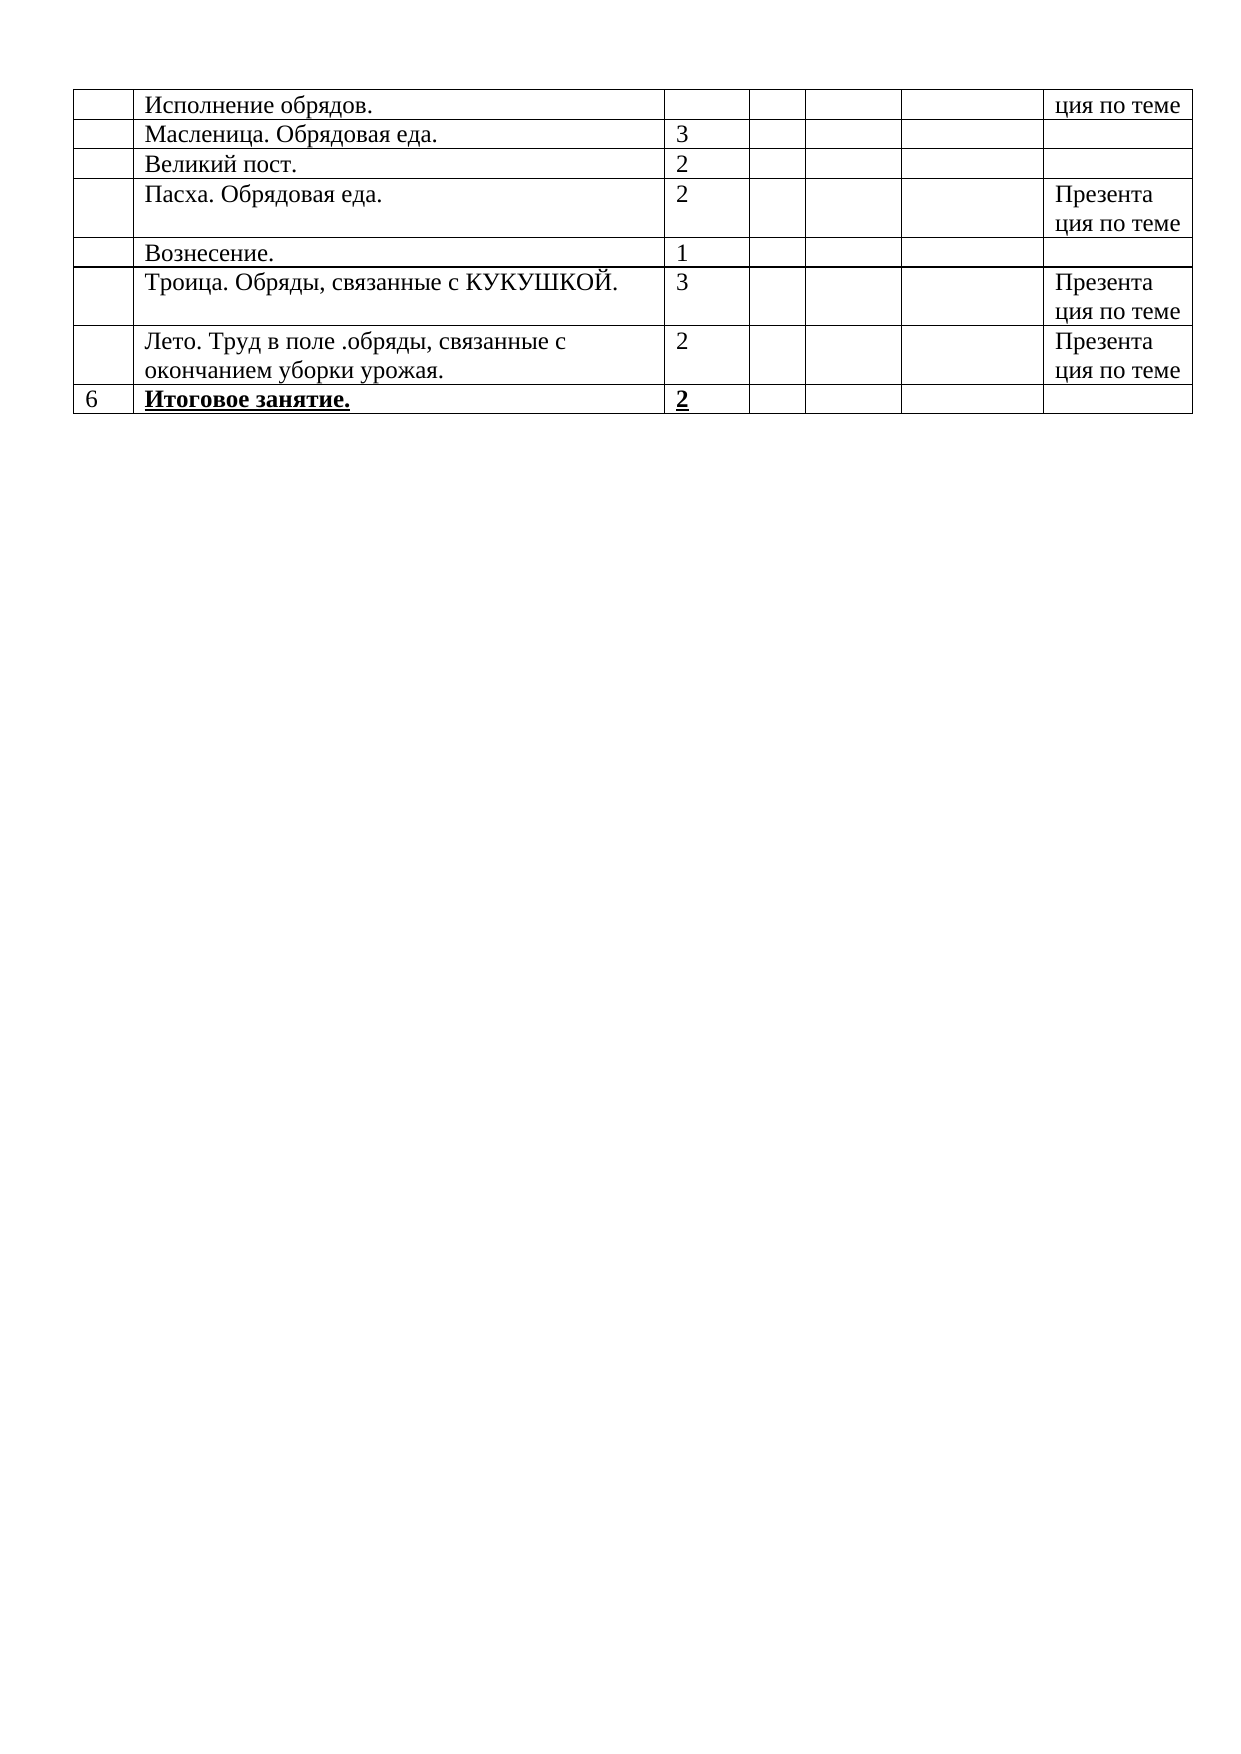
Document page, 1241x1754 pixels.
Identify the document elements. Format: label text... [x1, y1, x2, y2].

table_cell [902, 268, 1043, 325]
table_cell [902, 238, 1043, 266]
table_cell [902, 385, 1043, 413]
table_cell 3 [665, 90, 749, 118]
table_cell [806, 238, 901, 266]
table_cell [134, 90, 664, 118]
table_cell [74, 238, 133, 266]
table_cell 2 [665, 179, 749, 237]
table_cell [750, 90, 805, 118]
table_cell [1044, 90, 1192, 118]
table_cell [902, 120, 1043, 148]
table_cell [750, 179, 805, 237]
table_cell 2 [665, 326, 749, 383]
table_cell [806, 149, 901, 178]
table_cell [1044, 385, 1192, 413]
table_cell Троица. Обряды, связанные с КУКУШКОЙ. [134, 268, 664, 325]
table_cell 3 [665, 120, 749, 148]
table_cell [74, 326, 133, 383]
table_cell [750, 149, 805, 178]
table_cell Великий пост. [134, 149, 664, 178]
table_cell [750, 326, 805, 383]
table_cell 2 [665, 385, 749, 413]
table_cell [902, 326, 1043, 383]
table_cell Итоговое занятие. [134, 385, 664, 413]
table_cell [74, 268, 133, 325]
table_cell [902, 179, 1043, 237]
table_cell 6 [74, 385, 133, 413]
table_cell [1044, 120, 1192, 148]
table_cell [74, 120, 133, 148]
table_cell [806, 90, 901, 118]
table_cell Пасха. Обрядовая еда. [134, 179, 664, 237]
table_cell [750, 120, 805, 148]
table_cell 3 [665, 268, 749, 325]
table_cell [806, 326, 901, 383]
table_cell [1044, 149, 1192, 178]
table_cell [806, 179, 901, 237]
table_cell [902, 90, 1043, 118]
table_cell [902, 149, 1043, 178]
table_cell [74, 149, 133, 178]
table_cell Лето. Труд в поле .обряды, связанные с окончанием уборки урожая. [134, 326, 664, 383]
table_cell Презента ция по теме [1044, 268, 1192, 325]
table_cell Презента ция по теме [1044, 326, 1192, 383]
table_cell [750, 385, 805, 413]
table_cell [806, 120, 901, 148]
table_cell [74, 179, 133, 237]
table_cell [806, 268, 901, 325]
table_cell [1044, 238, 1192, 266]
table_cell [750, 268, 805, 325]
table_cell 2 [665, 149, 749, 178]
table_cell Вознесение. [134, 238, 664, 266]
table_cell Масленица. Обрядовая еда. [134, 120, 664, 148]
table_cell Презента ция по теме [1044, 179, 1192, 237]
table_cell [806, 385, 901, 413]
table_cell [750, 238, 805, 266]
table_cell [74, 90, 133, 118]
table_cell 1 [665, 238, 749, 266]
